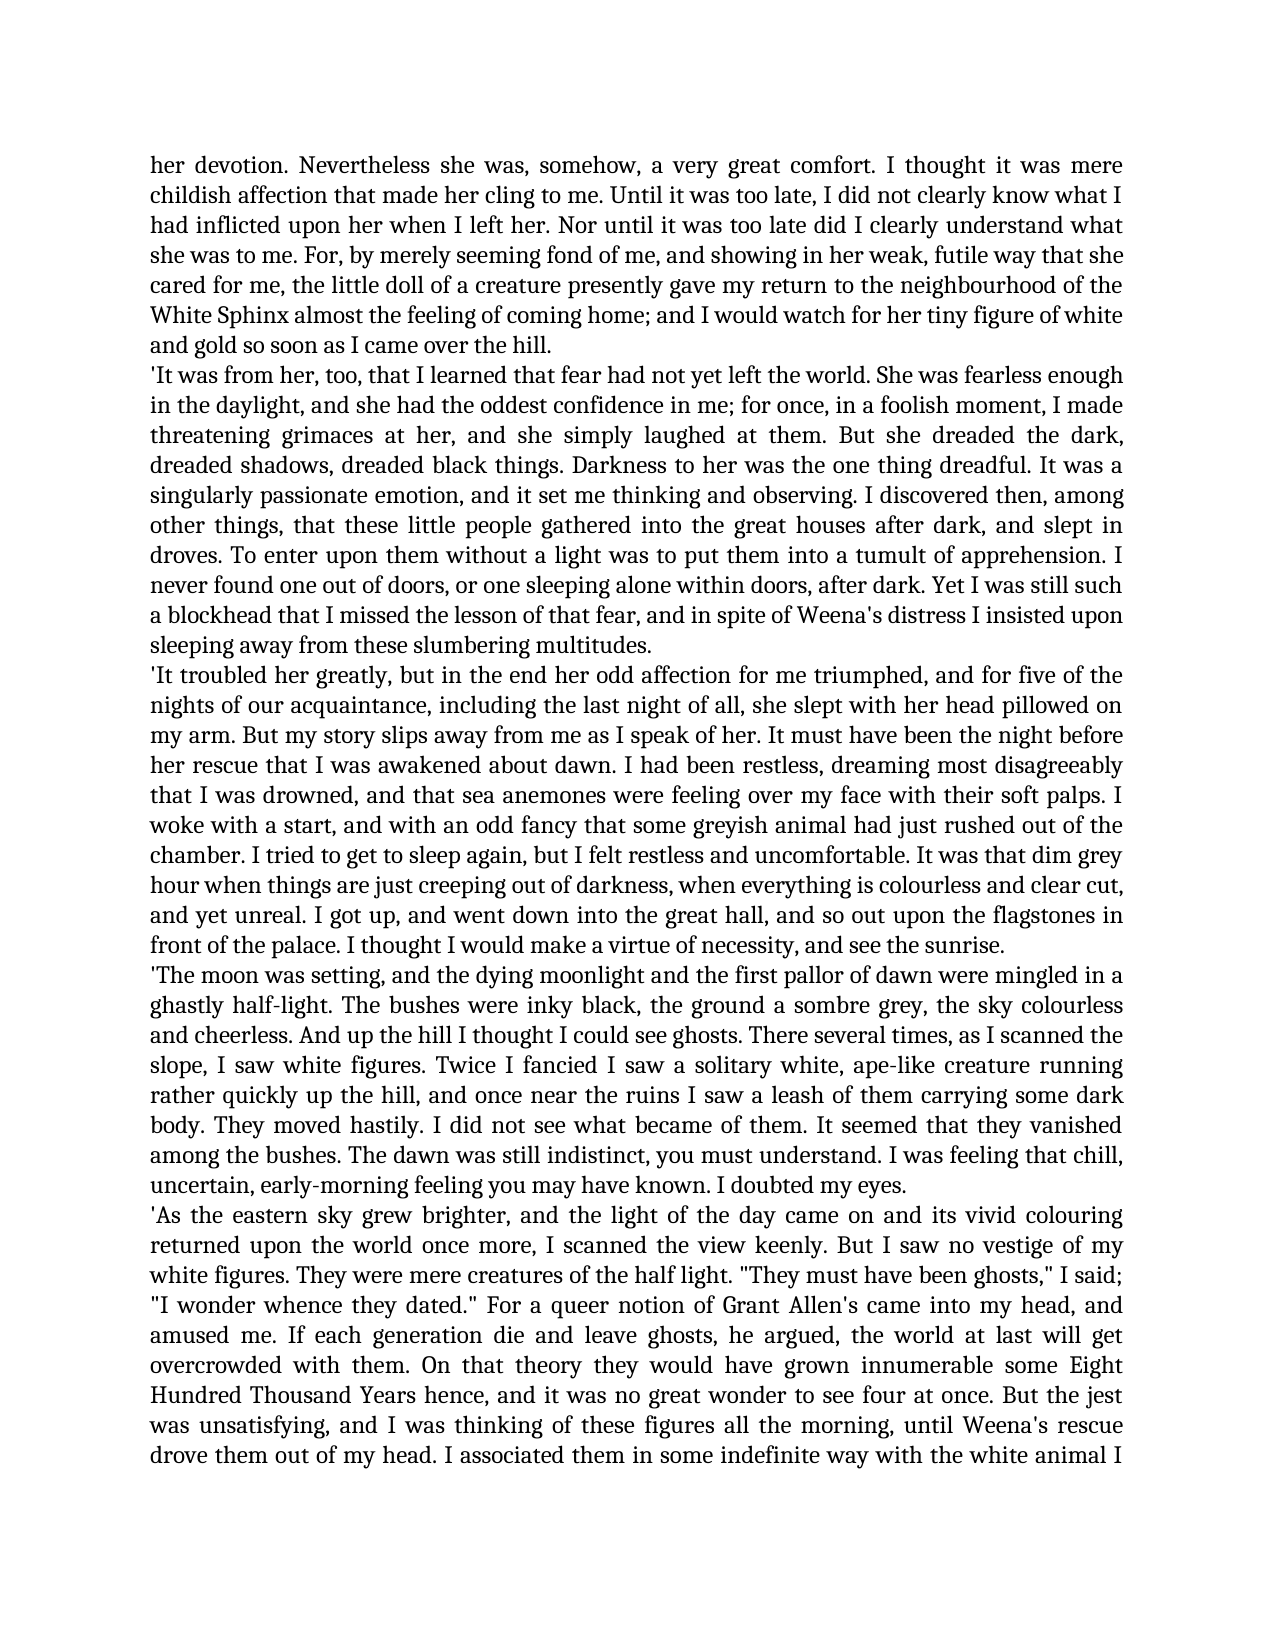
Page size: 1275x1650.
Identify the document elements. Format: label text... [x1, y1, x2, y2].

text 'The moon was setting, and the dying moonlight and the first pallor of dawn were mingled in a ghastly half-light. The bushes were inky black, the ground a sombre grey, the sky colourless and cheerless. And up the hill I thought I could see ghosts. There several times, as I scanned the slope, I saw white figures. Twice I fancied I saw a solitary white, ape-like creature running rather quickly up the hill, and once near the ruins I saw a leash of them carrying some dark body. They moved hastily. I did not see what became of them. It seemed that they vanished among the bushes. The dawn was still indistinct, you must understand. I was feeling that chill, uncertain, early-morning feeling you may have known. I doubted my eyes. [150, 960, 1125, 1200]
text 'It troubled her greatly, but in the end her odd affection for me triumphed, and for five of the nights of our acquaintance, including the last night of all, she slept with her head pillowed on my arm. But my story slips away from me as I speak of her. It must have been the night before her rescue that I was awakened about dawn. I had been restless, dreaming most disagreeably that I was drowned, and that sea anemones were feeling over my face with their soft palps. I woke with a start, and with an odd fancy that some greyish animal had just rushed out of the chamber. I tried to get to sleep again, but I felt restless and uncomfortable. It was that dim grey hour when things are just creeping out of darkness, when everything is colourless and clear cut, and yet unreal. I got up, and went down into the great hall, and so out upon the flagstones in front of the palace. I thought I would make a virtue of necessity, and see the sunrise. [150, 660, 1125, 960]
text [150, 1200, 1125, 1470]
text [150, 150, 1125, 360]
text 'It was from her, too, that I learned that fear had not yet left the world. She was fearless enough in the daylight, and she had the oddest confidence in me; for once, in a foolish moment, I made threatening grimaces at her, and she simply laughed at them. But she dreaded the dark, dreaded shadows, dreaded black things. Darkness to her was the one thing dreadful. It was a singularly passionate emotion, and it set me thinking and observing. I discovered then, among other things, that these little people gathered into the great houses after dark, and slept in droves. To enter upon them without a light was to put them into a tumult of apprehension. I never found one out of doors, or one sleeping alone within doors, after dark. Yet I was still such a blockhead that I missed the lesson of that fear, and in spite of Weena's distress I insisted upon sleeping away from these slumbering multitudes. [150, 360, 1125, 660]
